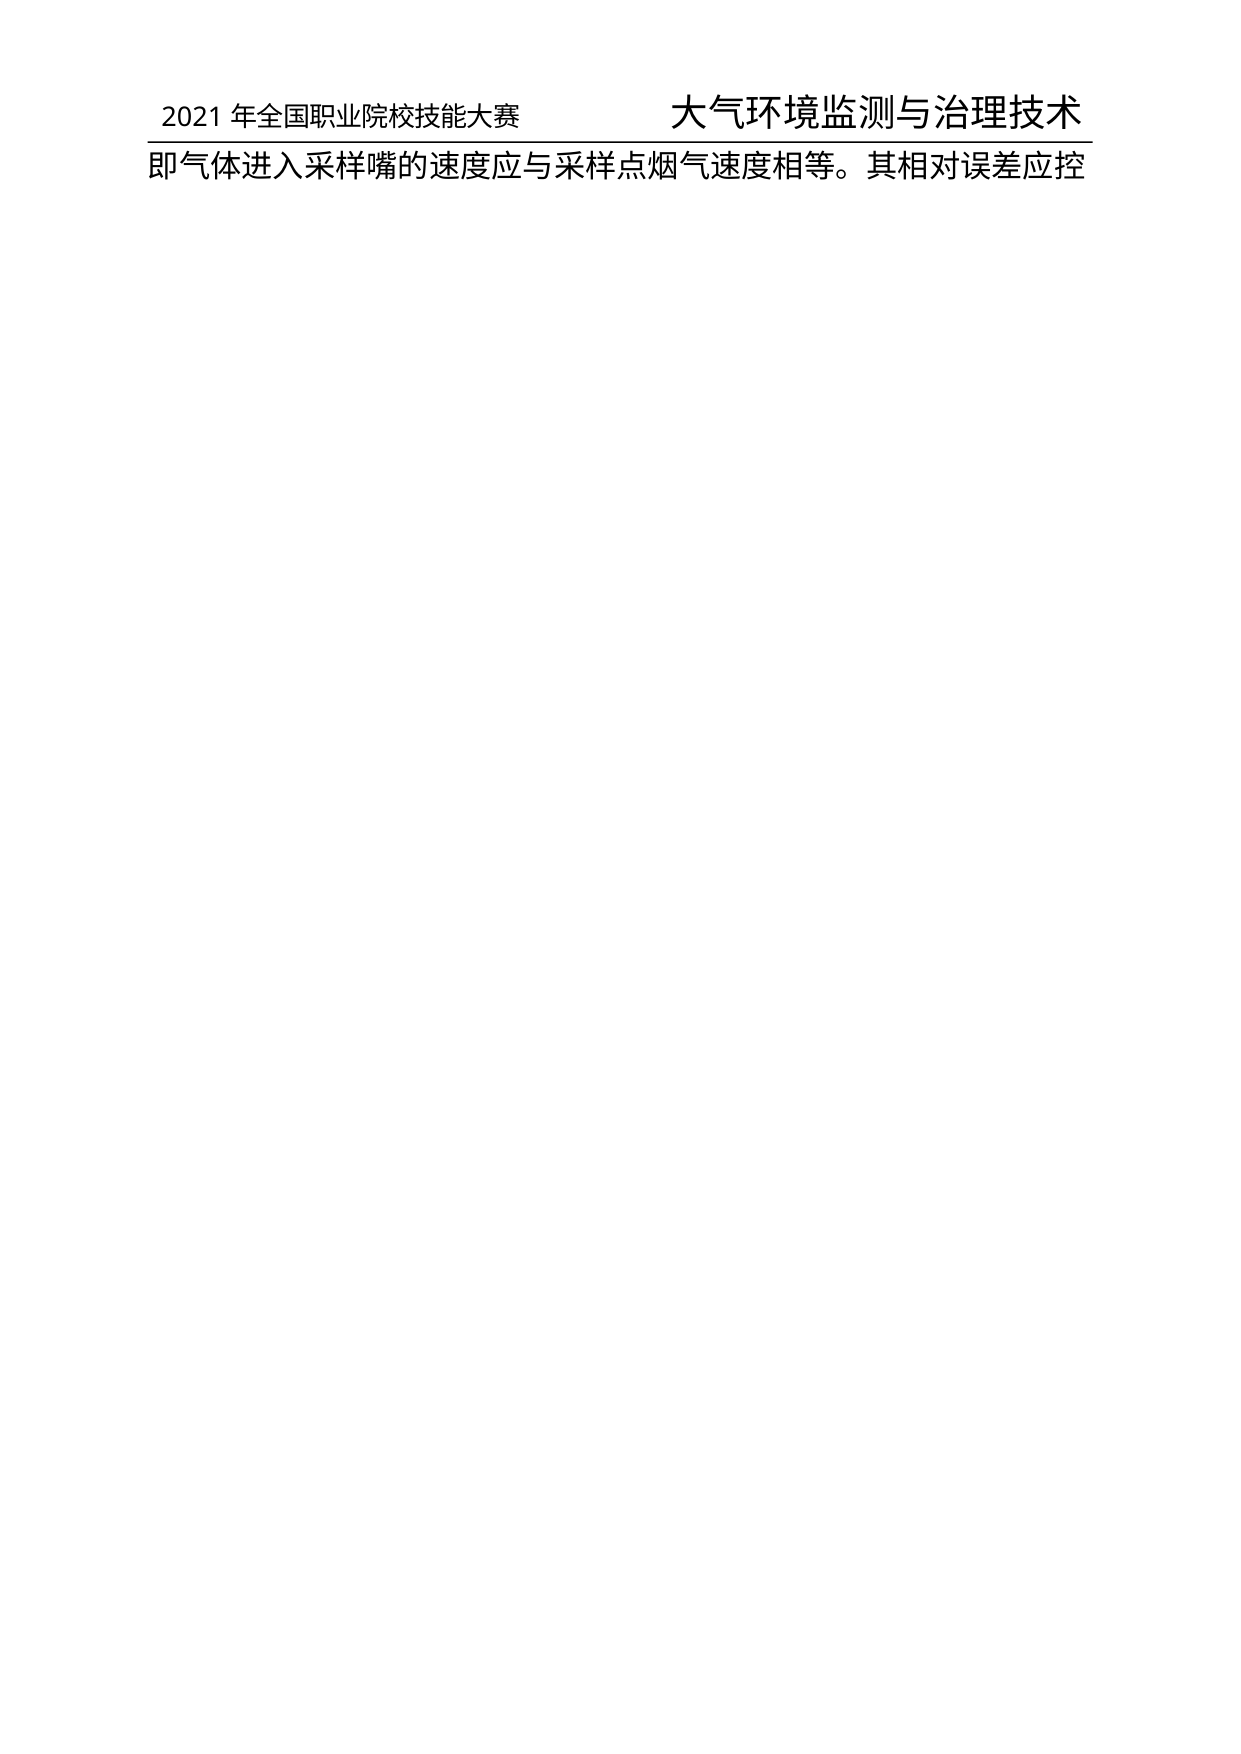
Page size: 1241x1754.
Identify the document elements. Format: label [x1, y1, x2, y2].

list [148, 142, 1108, 187]
